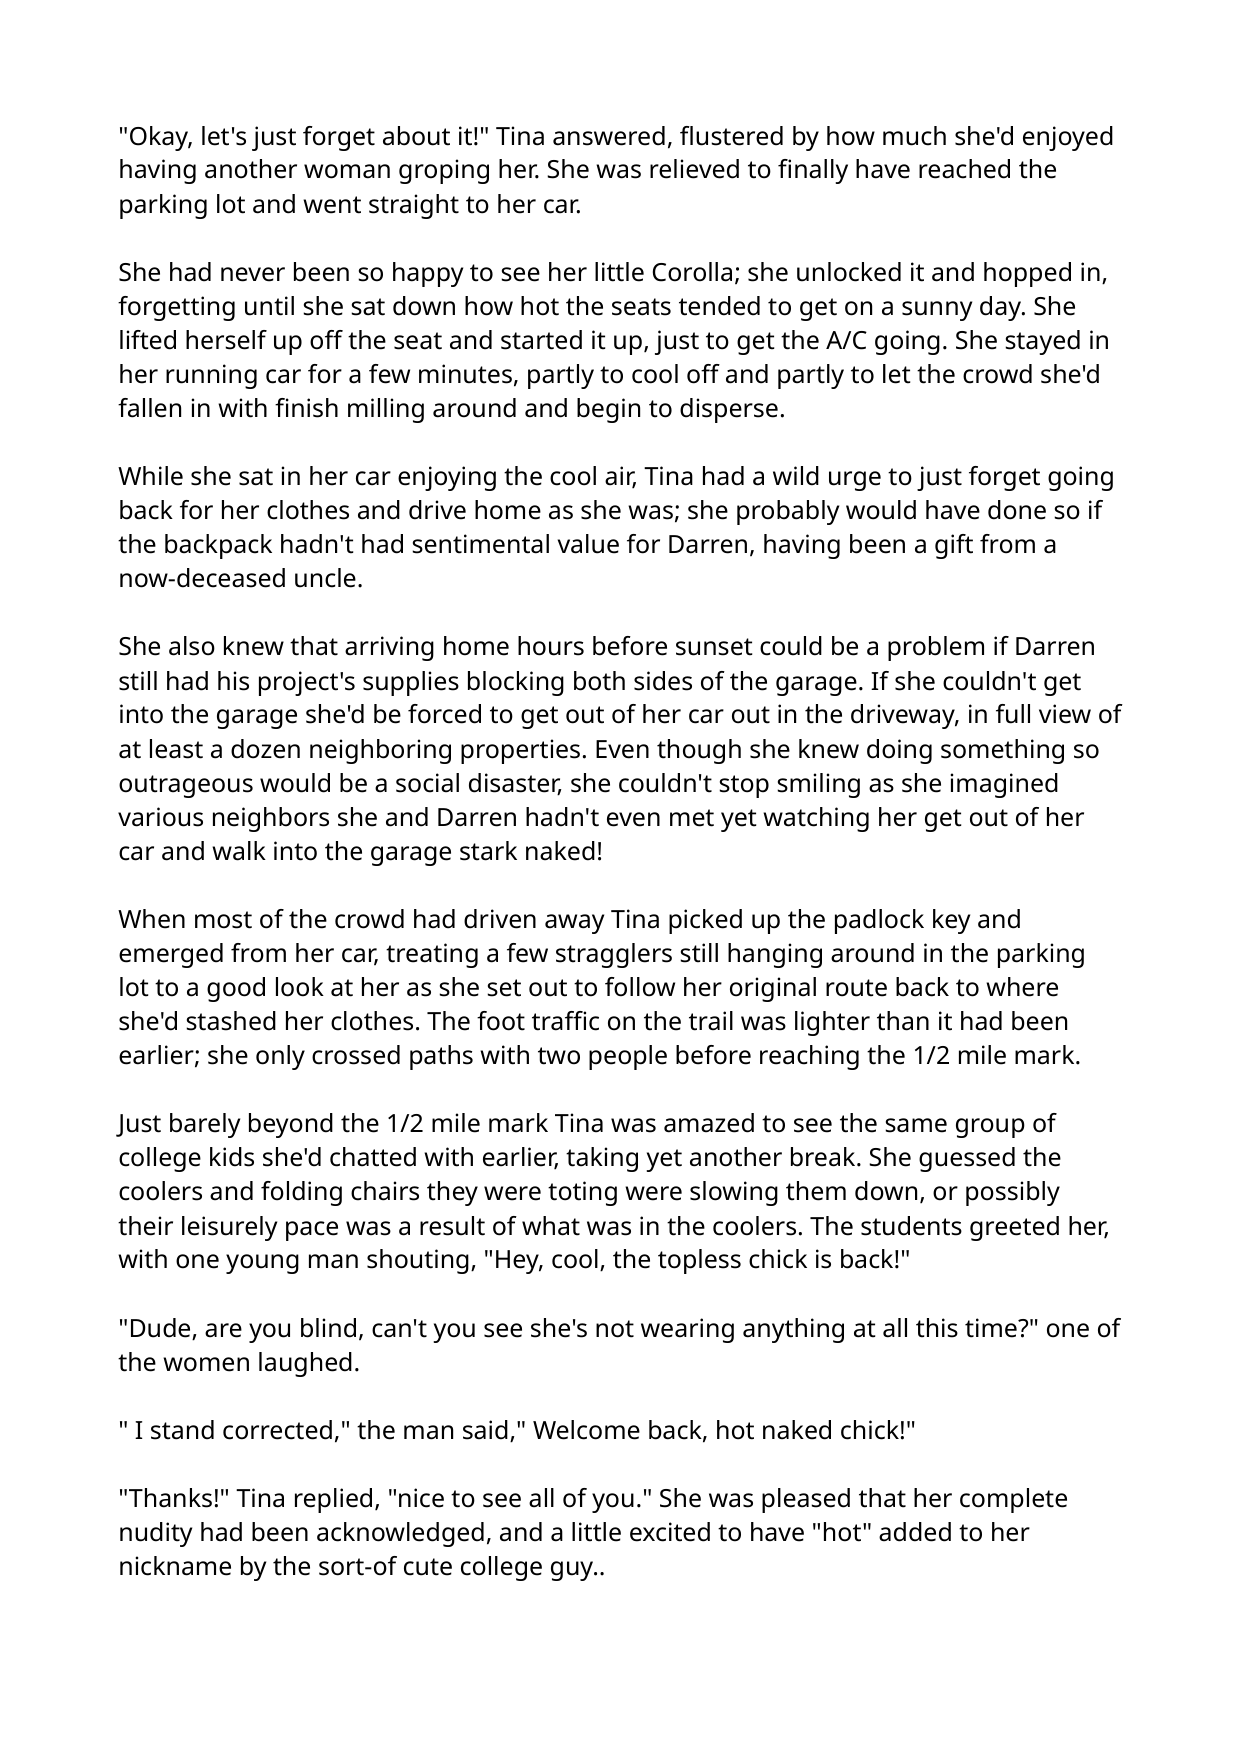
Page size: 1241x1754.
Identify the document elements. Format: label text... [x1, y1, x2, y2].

text When most of the crowd had driven away Tina picked up the padlock key and emerged from her car, treating a few stragglers still hanging around in the parking lot to a good look at her as she set out to follow her original route back to where she'd stashed her clothes. The foot traffic on the trail was lighter than it had been earlier; she only crossed paths with two people before reaching the 1/2 mile mark. [118, 902, 1122, 1072]
text While she sat in her car enjoying the cool air, Tina had a wild urge to just forget going back for her clothes and drive home as she was; she probably would have done so if the backpack hadn't had sentimental value for Darren, having been a gift from a now-deceased uncle. [118, 459, 1122, 595]
text She had never been so happy to see her little Corolla; she unlocked it and hopped in, forgetting until she sat down how hot the seats tended to get on a sunny day. She lifted herself up off the seat and started it up, just to get the A/C going. She stayed in her running car for a few minutes, partly to cool off and partly to let the crowd she'd fallen in with finish milling around and begin to disperse. [118, 254, 1122, 425]
text "Okay, let's just forget about it!" Tina answered, flustered by how much she'd enjoyed having another woman groping her. She was relieved to finally have reached the parking lot and went straight to her car. [118, 118, 1122, 220]
text " I stand corrected," the man said," Welcome back, hot naked chick!" [118, 1412, 1122, 1447]
text "Dude, are you blind, can't you see she's not wearing anything at all this time?" one of the women laughed. [118, 1310, 1122, 1378]
text "Thanks!" Tina replied, "nice to see all of you." She was pleased that her complete nudity had been acknowledged, and a little excited to have "hot" added to her nickname by the sort-of cute college guy.. [118, 1481, 1122, 1583]
text Just barely beyond the 1/2 mile mark Tina was amazed to see the same group of college kids she'd chatted with earlier, taking yet another break. She guessed the coolers and folding chairs they were toting were slowing them down, or possibly their leisurely pace was a result of what was in the coolers. The students greeted her, with one young man shouting, "Hey, cool, the topless chick is back!" [118, 1106, 1122, 1276]
text She also knew that arriving home hours before sunset could be a problem if Darren still had his project's supplies blocking both sides of the garage. If she couldn't get into the garage she'd be forced to get out of her car out in the driveway, in full view of at least a dozen neighboring properties. Even though she knew doing something so outrageous would be a social disaster, she couldn't stop smiling as she imagined various neighbors she and Darren hadn't even met yet watching her get out of her car and walk into the garage stark naked! [118, 629, 1122, 867]
